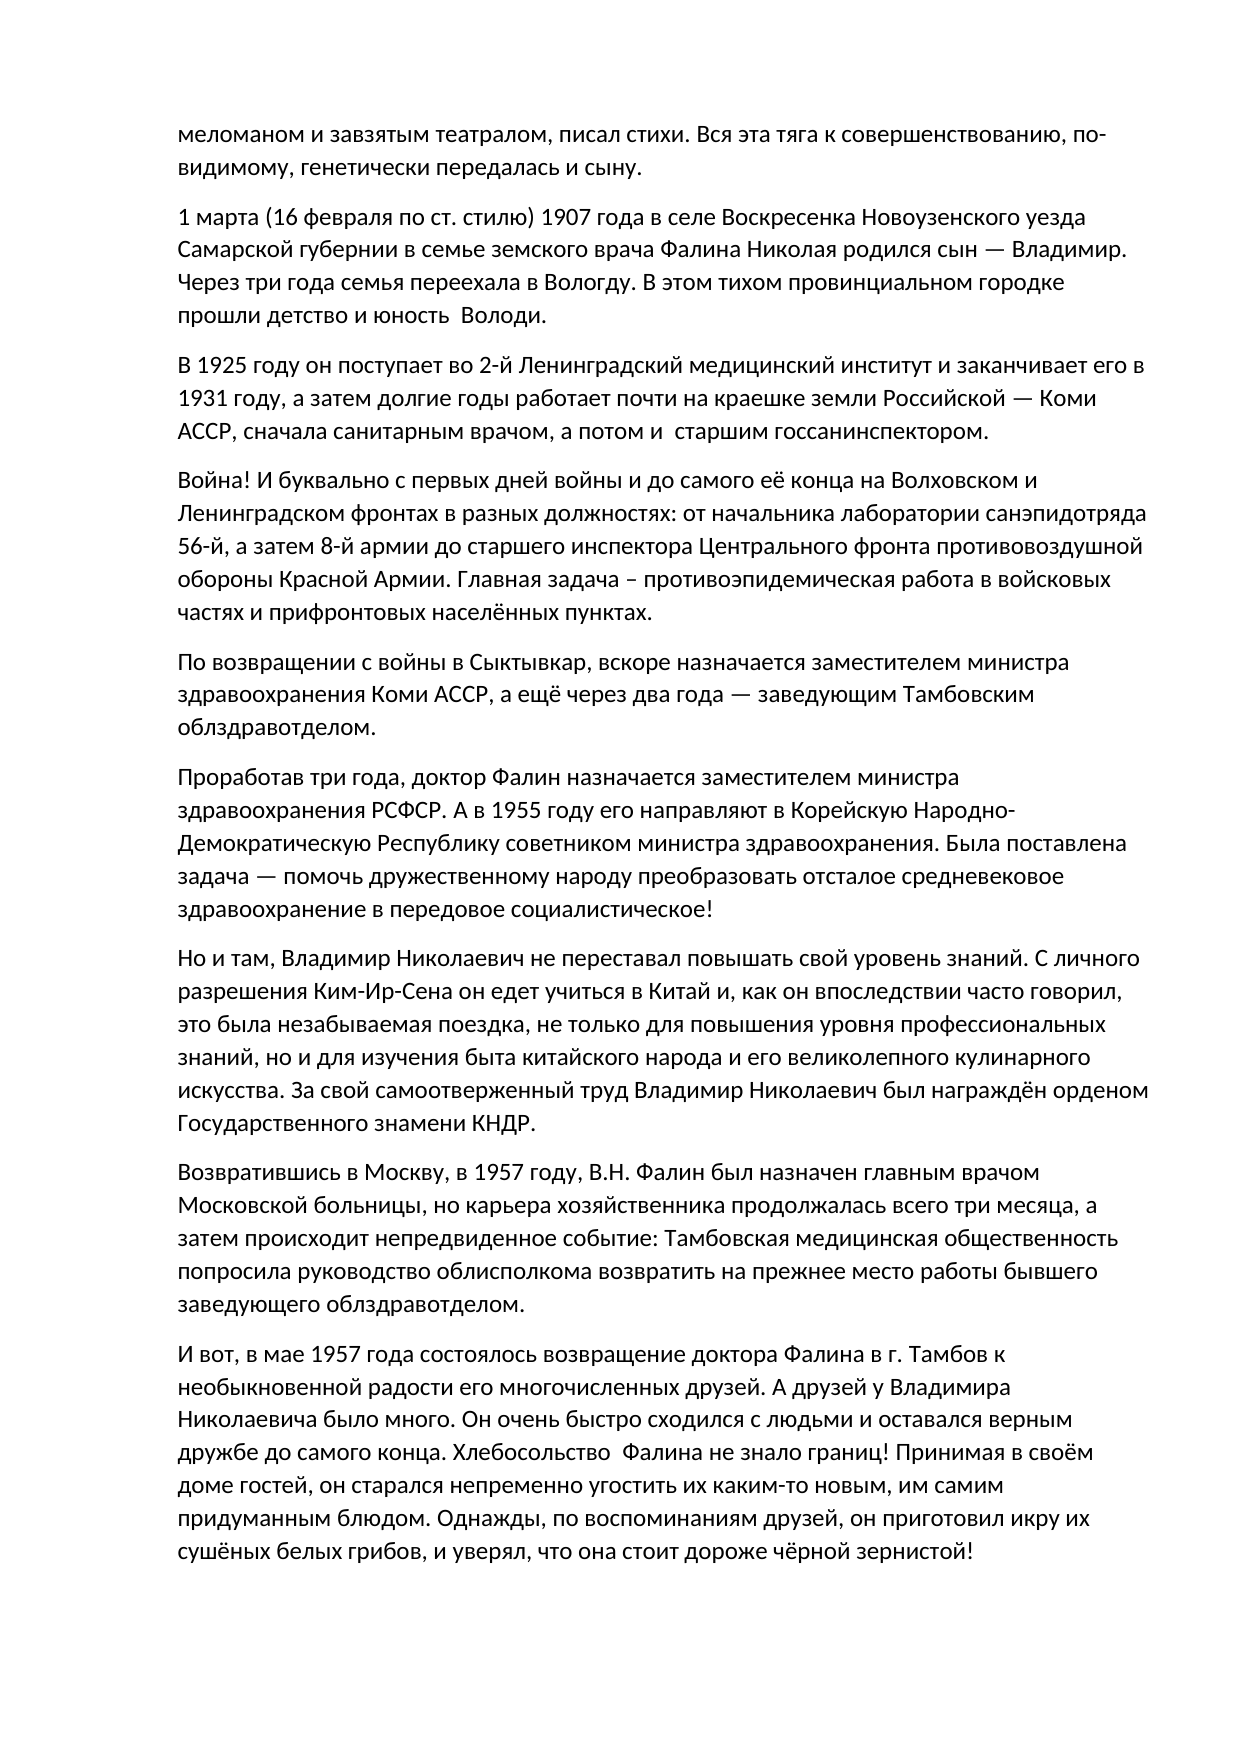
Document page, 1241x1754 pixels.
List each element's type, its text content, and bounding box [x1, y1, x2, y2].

text Возвратившись в Москву, в 1957 году, В.Н. Фалин был назначен главным врачом Московской больницы, но карьера хозяйственника продолжалась всего три месяца, а затем происходит непредвиденное событие: Тамбовская медицинская общественность попросила руководство облисполкома возвратить на прежнее место работы бывшего заведующего облздравотделом. [177, 1156, 1152, 1319]
text Проработав три года, доктор Фалин назначается заместителем министра здравоохранения РСФСР. А в 1955 году его направляют в Корейскую Народно-Демократическую Республику советником министра здравоохранения. Была поставлена задача — помочь дружественному народу преобразовать отсталое средневековое здравоохранение в передовое социалистическое! [177, 761, 1152, 923]
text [177, 118, 1152, 182]
text 1 марта (16 февраля по ст. стилю) 1907 года в селе Воскресенка Новоузенского уезда Самарской губернии в семье земского врача Фалина Николая родился сын — Владимир. Через три года семья переехала в Вологду. В этом тихом провинциальном городке прошли детство и юность Володи. [177, 201, 1152, 330]
text По возвращении с войны в Сыктывкар, вскоре назначается заместителем министра здравоохранения Коми АССР, а ещё через два года — заведующим Тамбовским облздравотделом. [177, 646, 1152, 742]
text Война! И буквально с первых дней войны и до самого её конца на Волховском и Ленинградском фронтах в разных должностях: от начальника лаборатории санэпидотряда 56-й, а затем 8-й армии до старшего инспектора Центрального фронта противовоздушной обороны Красной Армии. Главная задача – противоэпидемическая работа в войсковых частях и прифронтовых населённых пунктах. [177, 464, 1152, 627]
text Но и там, Владимир Николаевич не переставал повышать свой уровень знаний. С личного разрешения Ким-Ир-Сена он едет учиться в Китай и, как он впоследствии часто говорил, это была незабываемая поездка, не только для повышения уровня профессиональных знаний, но и для изучения быта китайского народа и его великолепного кулинарного искусства. За свой самоотверженный труд Владимир Николаевич был награждён орденом Государственного знамени КНДР. [177, 942, 1152, 1137]
text В 1925 году он поступает во 2-й Ленинградский медицинский институт и заканчивает его в 1931 году, а затем долгие годы работает почти на краешке земли Российской — Коми АССР, сначала санитарным врачом, а потом и старшим госсанинспектором. [177, 349, 1152, 445]
text И вот, в мае 1957 года состоялось возвращение доктора Фалина в г. Тамбов к необыкновенной радости его многочисленных друзей. А друзей у Владимира Николаевича было много. Он очень быстро сходился с людьми и оставался верным дружбе до самого конца. Хлебосольство Фалина не знало границ! Принимая в своём доме гостей, он старался непременно угостить их каким-то новым, им самим придуманным блюдом. Однажды, по воспоминаниям друзей, он приготовил икру их сушёных белых грибов, и уверял, что она стоит дороже чёрной зернистой! [177, 1338, 1152, 1566]
